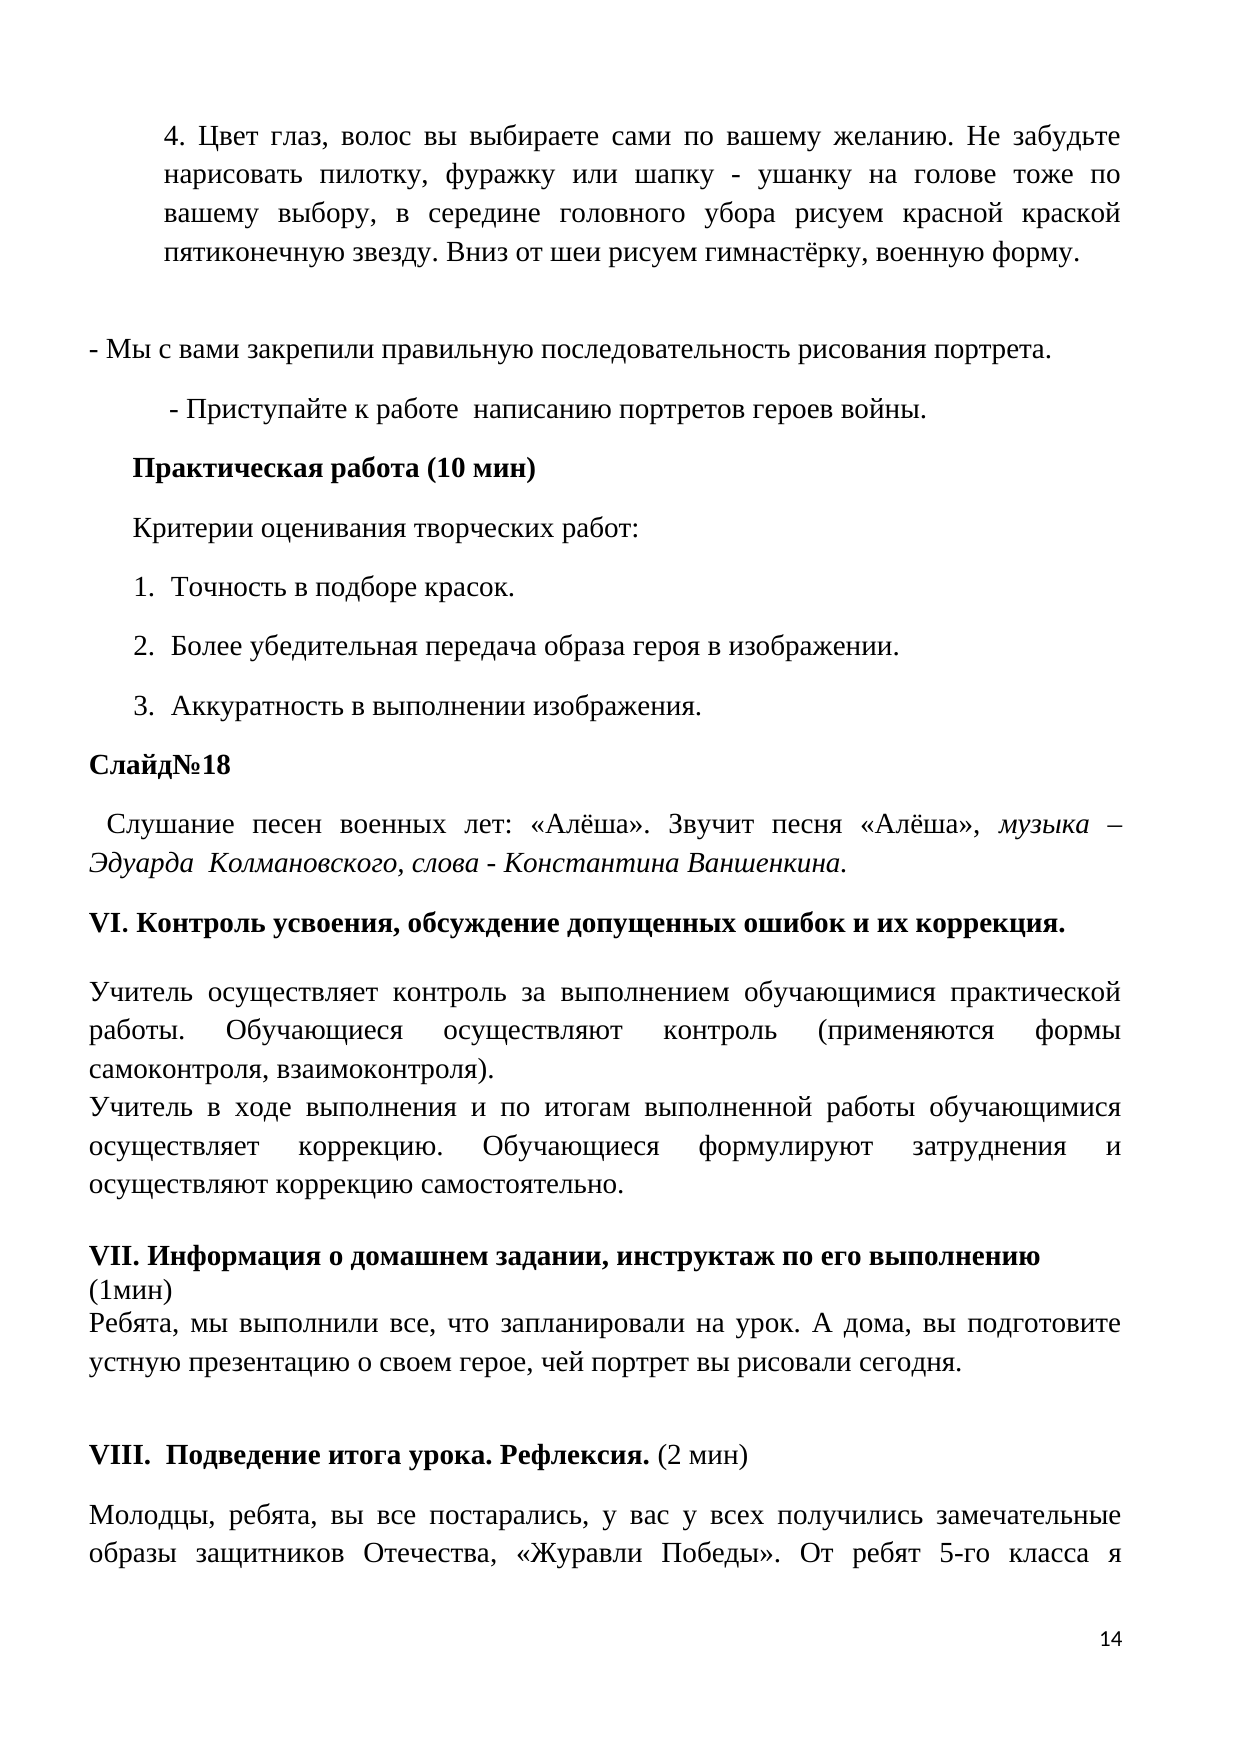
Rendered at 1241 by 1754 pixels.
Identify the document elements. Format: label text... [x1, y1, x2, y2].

list Аккуратность в выполнении изображения. [133, 688, 1122, 721]
text VIII. Подведение итога урока. Рефлексия. (2 мин) [89, 1437, 1122, 1471]
text Учитель в ходе выполнения и по итогам выполненной работы обучающимися осуществляет коррекцию. Обучающиеся формулируют затруднения и осуществляют коррекцию самостоятельно. [89, 1161, 1122, 1200]
text Учитель осуществляет контроль за выполнением обучающимися практической работы. Обучающиеся осуществляют контроль (применяются формы самоконтроля, взаимоконтроля). [89, 1046, 1122, 1084]
text VI. Контроль усвоения, обсуждение допущенных ошибок и их коррекция. [89, 904, 1122, 940]
text Слайд№18 [89, 747, 1122, 781]
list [164, 118, 1122, 267]
text Слушание песен военных лет: «Алёша». Звучит песня «Алёша», музыка – Эдуарда Колмановского, слова - Константина Ваншенкина. [89, 807, 1122, 879]
list Точность в подборе красок. [133, 569, 1122, 603]
text Критерии оценивания творческих работ: [89, 510, 1122, 543]
text VII. Информация о домашнем задании, инструктаж по его выполнению (1мин) [89, 1238, 1122, 1306]
text - Мы с вами закрепили правильную последовательность рисования портрета. [89, 332, 1122, 365]
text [89, 1497, 1122, 1569]
text Ребята, мы выполнили все, что запланировали на урок. А дома, вы подготовите устную презентацию о своем герое, чей портрет вы рисовали сегодня. [89, 1306, 1122, 1378]
list Более убедительная передача образа героя в изображении. [133, 628, 1122, 662]
text Практическая работа (10 мин) [89, 450, 1122, 484]
text - Приступайте к работе написанию портретов героев войны. [89, 391, 1122, 424]
